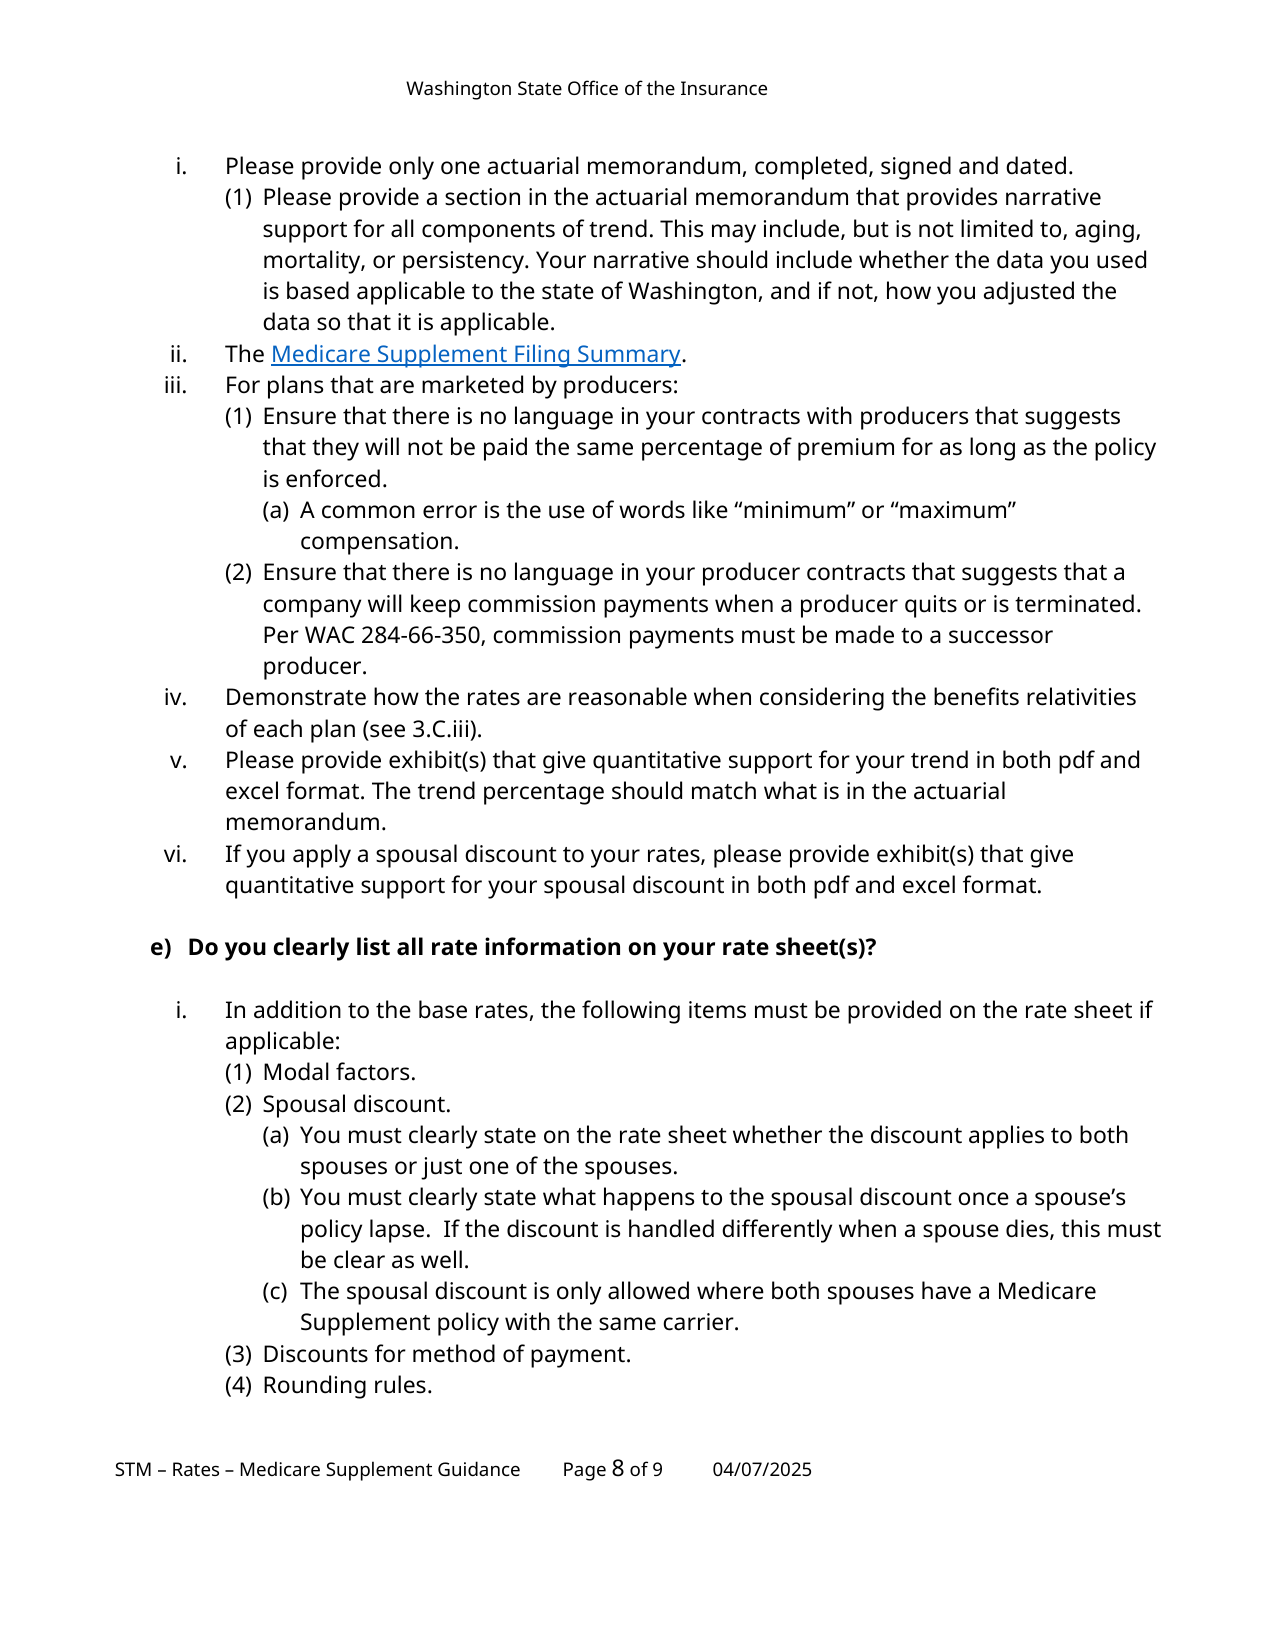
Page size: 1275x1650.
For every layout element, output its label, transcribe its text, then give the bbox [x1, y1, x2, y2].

subtitle A common error is the use of words like “minimum” or “maximum” compensation. [262, 494, 1162, 556]
subtitle The spousal discount is only allowed where both spouses have a Medicare Supplement policy with the same carrier. [262, 1275, 1162, 1337]
subtitle If you apply a spousal discount to your rates, please provide exhibit(s) that give quantitative support for your spousal discount in both pdf and excel format. [187, 837, 1162, 900]
subtitle In addition to the base rates, the following items must be provided on the rate sheet if applicable: [187, 994, 1162, 1056]
subtitle For plans that are marketed by producers: [187, 369, 1162, 400]
subtitle Discounts for method of payment. [225, 1337, 1162, 1369]
list Please provide a section in the actuarial memorandum that provides narrative support for all components of trend. This may include, but is not limited to, aging, mortality, or persistency. Your narrative should include whether the data you used is based applicable to the state of Washington, and if not, how you adjusted the data so that it is applicable. [225, 181, 1162, 337]
subtitle Ensure that there is no language in your contracts with producers that suggests that they will not be paid the same percentage of premium for as long as the policy is enforced. [225, 400, 1162, 494]
subtitle Please provide only one actuarial memorandum, completed, signed and dated. [187, 150, 1162, 181]
subtitle Please provide exhibit(s) that give quantitative support for your trend in both pdf and excel format. The trend percentage should match what is in the actuarial memorandum. [187, 744, 1162, 837]
subtitle Rounding rules. [225, 1369, 1162, 1400]
subtitle You must clearly state on the rate sheet whether the discount applies to both spouses or just one of the spouses. [262, 1119, 1162, 1181]
subtitle You must clearly state what happens to the spousal discount once a spouse’s policy lapse. If the discount is handled differently when a spouse dies, this must be clear as well. [262, 1181, 1162, 1275]
subtitle Modal factors. [225, 1056, 1162, 1087]
subtitle Do you clearly list all rate information on your rate sheet(s)? [150, 931, 1162, 962]
subtitle The Medicare Supplement Filing Summary. [187, 337, 1162, 369]
subtitle Demonstrate how the rates are reasonable when considering the benefits relativities of each plan (see 3.C.iii). [187, 681, 1162, 744]
subtitle Spousal discount. [225, 1087, 1162, 1119]
subtitle Ensure that there is no language in your producer contracts that suggests that a company will keep commission payments when a producer quits or is terminated. Per WAC 284-66-350, commission payments must be made to a successor producer. [225, 556, 1162, 681]
